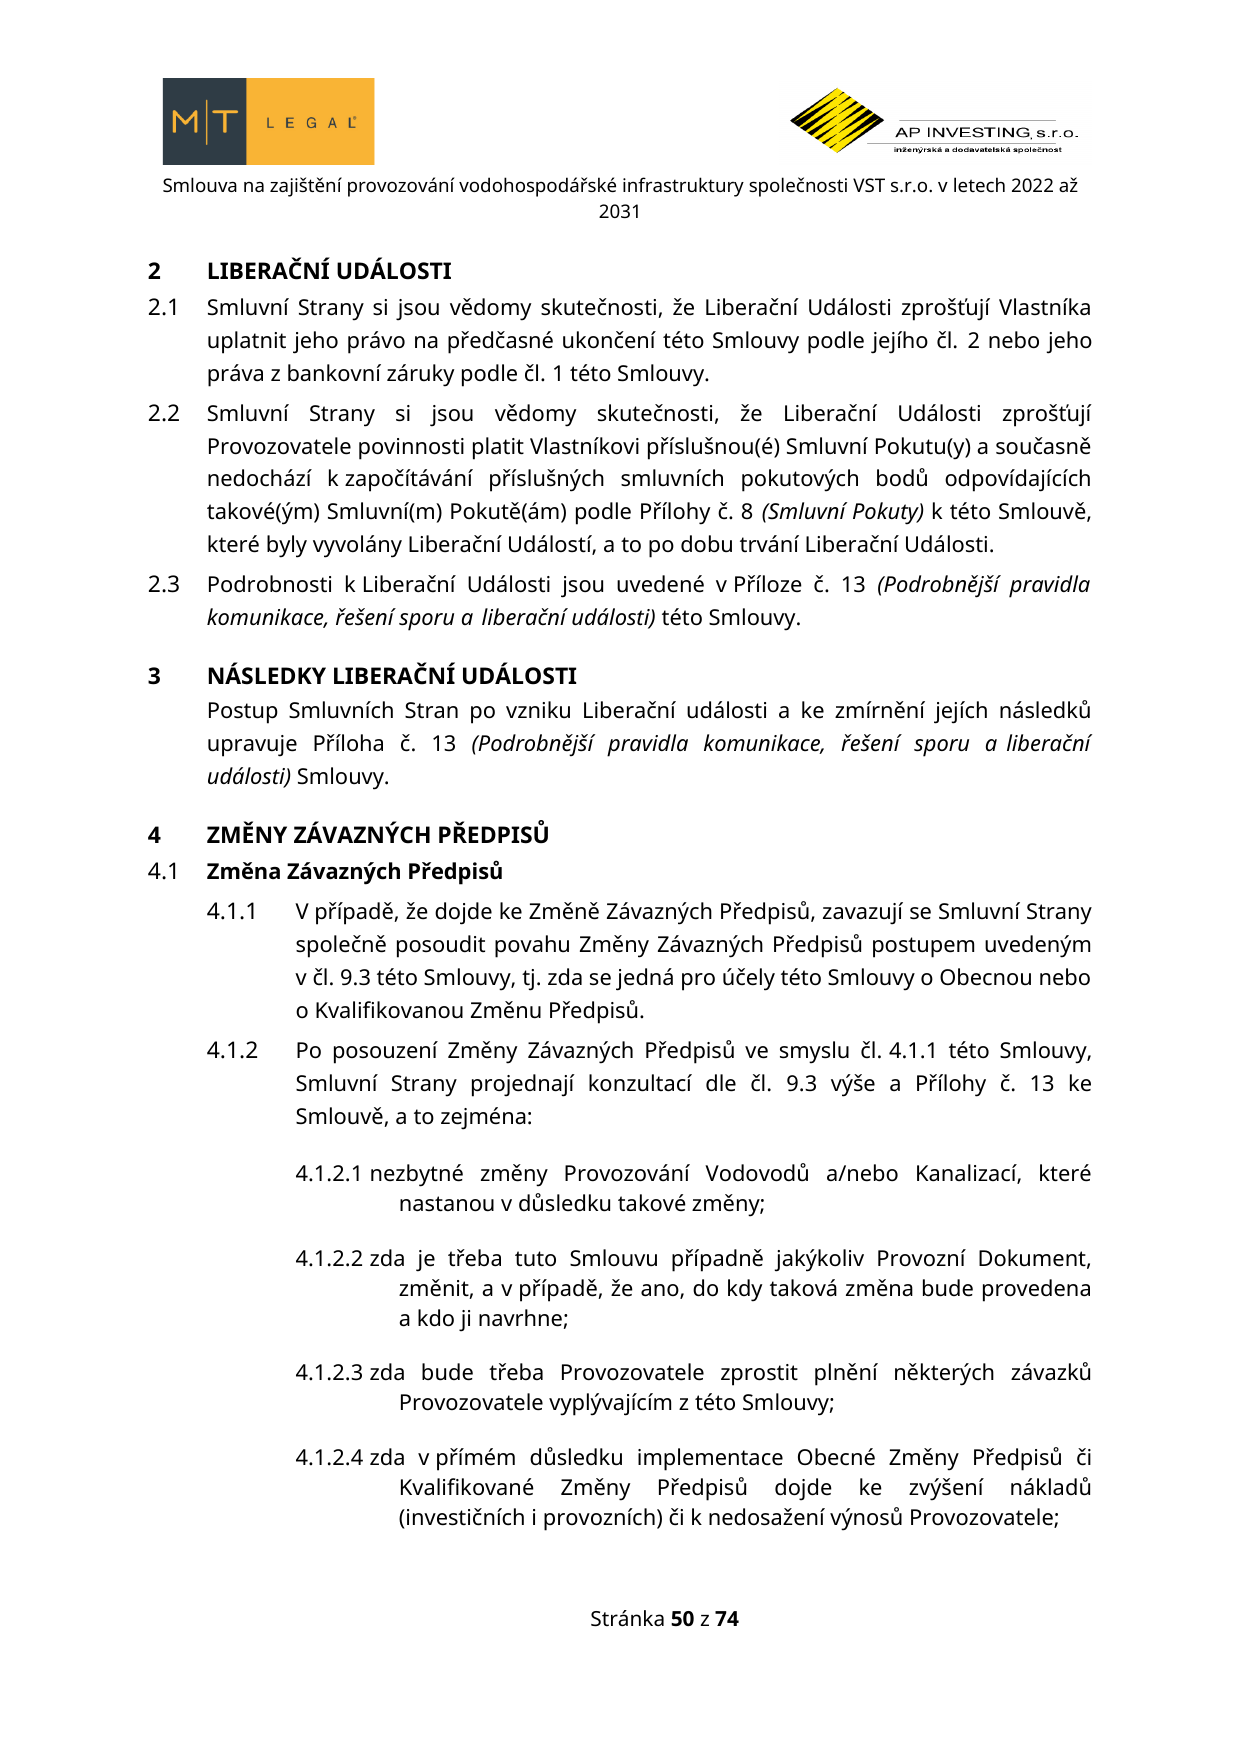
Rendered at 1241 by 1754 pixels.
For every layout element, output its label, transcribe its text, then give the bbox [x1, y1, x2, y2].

subtitle ZMĚNY ZÁVAZNÝCH PŘEDPISŮ [148, 819, 1093, 850]
subtitle V případě, že dojde ke Změně Závazných Předpisů, zavazují se Smluvní Strany společně posoudit povahu Změny Závazných Předpisů postupem uvedeným v čl. 9.3 této Smlouvy, tj. zda se jedná pro účely této Smlouvy o Obecnou nebo o Kvalifikovanou Změnu Předpisů. [207, 895, 1093, 1024]
subtitle Smluvní Strany si jsou vědomy skutečnosti, že Liberační Události zprošťují Provozovatele povinnosti platit Vlastníkovi příslušnou(é) Smluvní Pokutu(y) a současně nedochází k započítávání příslušných smluvních pokutových bodů odpovídajících takové(ým) Smluvní(m) Pokutě(ám) podle Přílohy č. 8 (Smluvní Pokuty) k této Smlouvě, které byly vyvolány Liberační Událostí, a to po dobu trvání Liberační Události. [148, 396, 1093, 558]
subtitle zda je třeba tuto Smlouvu případně jakýkoliv Provozní Dokument, změnit, a v případě, že ano, do kdy taková změna bude provedena a kdo ji navrhne; [295, 1243, 1093, 1332]
subtitle NÁSLEDKY LIBERAČNÍ UDÁLOSTI [148, 659, 1093, 691]
subtitle zda v přímém důsledku implementace Obecné Změny Předpisů či Kvalifikované Změny Předpisů dojde ke zvýšení nákladů (investičních i provozních) či k nedosažení výnosů Provozovatele; [295, 1442, 1093, 1531]
subtitle nezbytné změny Provozování Vodovodů a/nebo Kanalizací, které nastanou v důsledku takové změny; [295, 1158, 1093, 1218]
subtitle Podrobnosti k Liberační Události jsou uvedené v Příloze č. 13 (Podrobnější pravidla komunikace, řešení sporu a liberační události) této Smlouvy. [148, 568, 1093, 632]
subtitle Smluvní Strany si jsou vědomy skutečnosti, že Liberační Události zprošťují Vlastníka uplatnit jeho právo na předčasné ukončení této Smlouvy podle jejího čl. 48 nebo jeho práva z bankovní záruky podle čl. 46 této Smlouvy. [148, 291, 1093, 387]
picture [162, 78, 375, 165]
text Postup Smluvních Stran po vzniku Liberační události a ke zmírnění jejích následků upravuje Příloha č. 13 (Podrobnější pravidla komunikace, řešení sporu a liberační události) Smlouvy. [207, 696, 1093, 791]
text Změna Závazných Předpisů [148, 854, 1093, 886]
subtitle Liberační Události [148, 255, 1093, 286]
subtitle zda bude třeba Provozovatele zprostit plnění některých závazků Provozovatele vyplývajícím z této Smlouvy; [295, 1357, 1093, 1417]
subtitle Po posouzení Změny Závazných Předpisů ve smyslu čl. 39.1.1 této Smlouvy, Smluvní Strany projednají konzultací dle čl. 9.3 výše a Přílohy č. 13 ke Smlouvě, a to zejména: [207, 1034, 1093, 1130]
picture [778, 80, 1093, 165]
